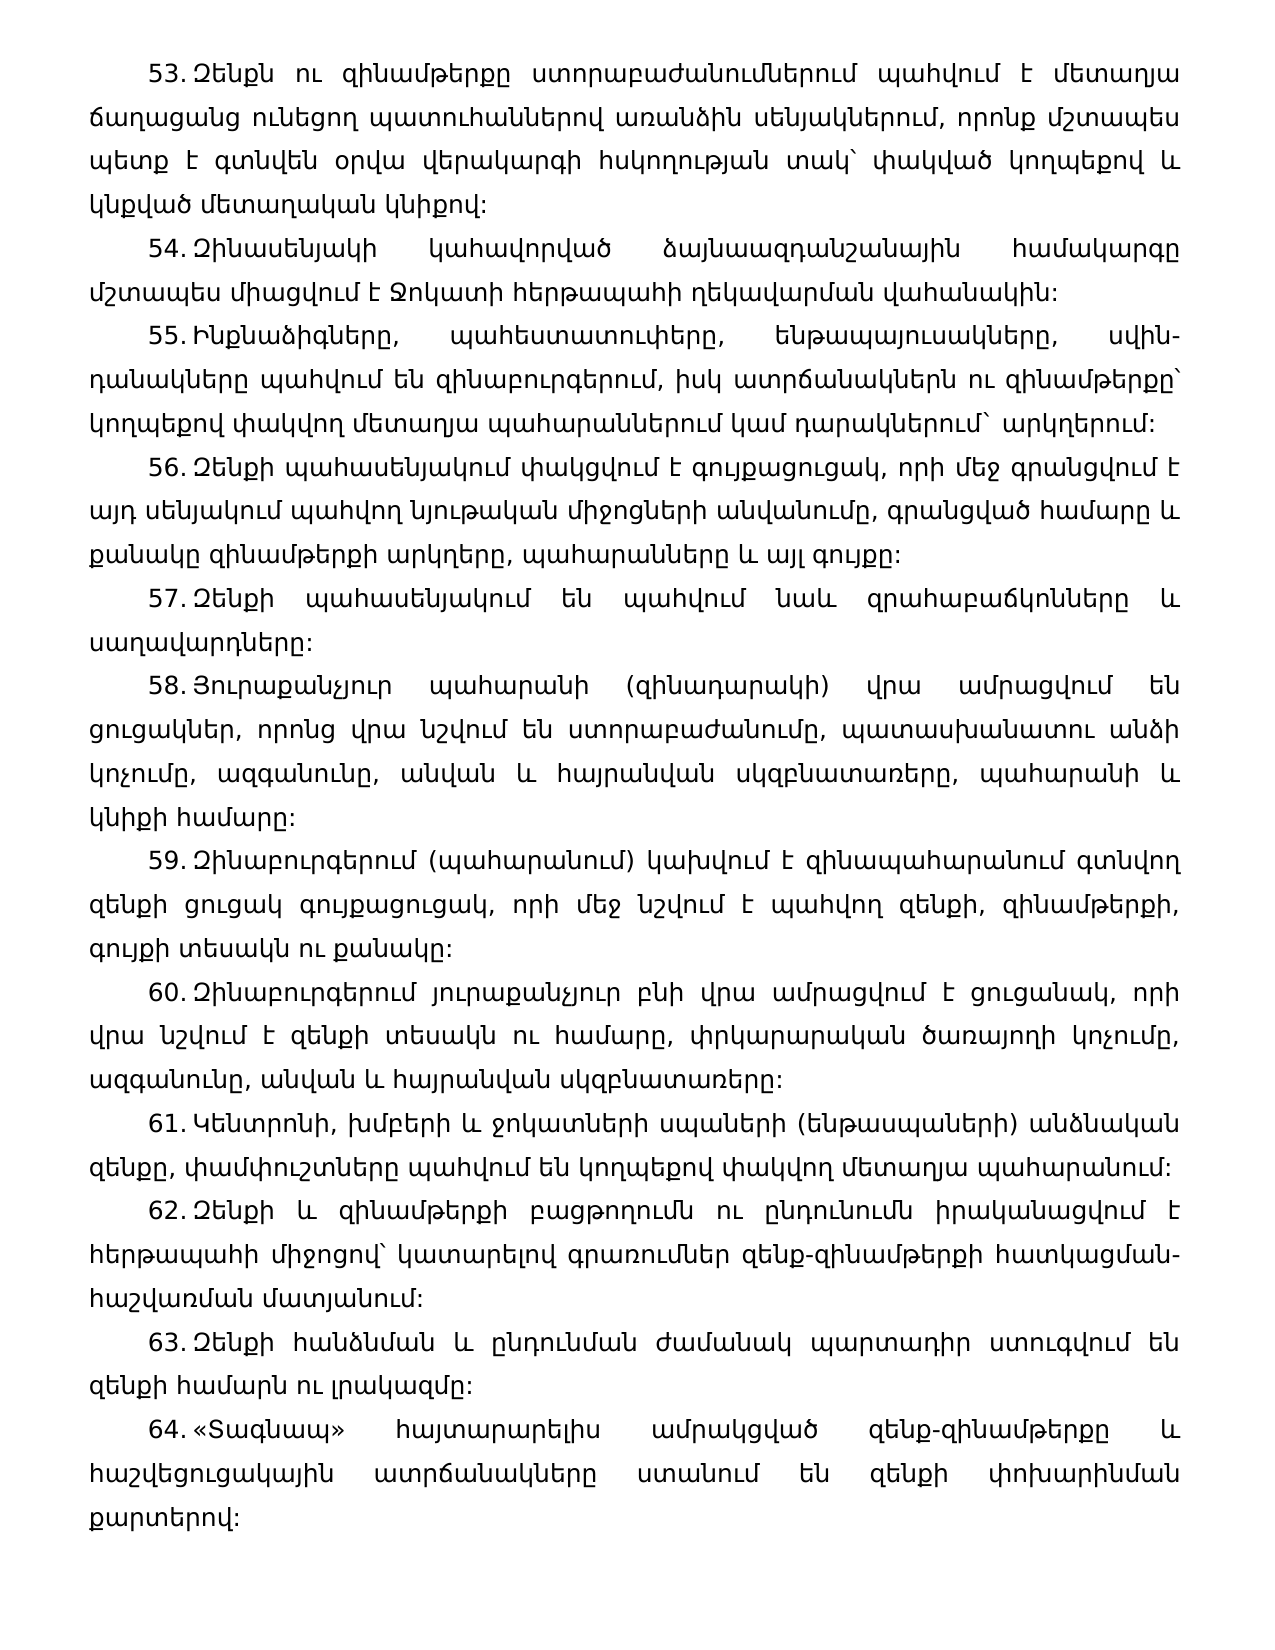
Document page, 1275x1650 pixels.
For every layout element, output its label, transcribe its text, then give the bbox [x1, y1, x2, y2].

list Զենքն ու զինամթերքը ստորաբաժանումներում պահվում է մետաղյա ճաղացանց ունեցող պատուհաններով առանձին սենյակներում, որոնք մշտապես պետք է գտնվեն օրվա վերակարգի հսկողության տակ՝ փակված կողպեքով և կնքված մետաղական կնիքով: [89, 59, 1181, 219]
list Զինաբուրգերում յուրաքանչյուր բնի վրա ամրացվում է ցուցանակ, որի վրա նշվում է զենքի տեսակն ու համարը, փրկարարական ծառայողի կոչումը, ազգանունը, անվան և հայրանվան սկզբնատառերը: [89, 978, 1181, 1094]
list Զենքի հանձնման և ընդունման ժամանակ պարտադիր ստուգվում են զենքի համարն ու լրակազմը: [89, 1328, 1181, 1401]
list Զինաբուրգերում (պահարանում) կախվում է զինապահարանում գտնվող զենքի ցուցակ գույքացուցակ, որի մեջ նշվում է պահվող զենքի, զինամթերքի, գույքի տեսակն ու քանակը: [89, 847, 1181, 963]
list Կենտրոնի, խմբերի և ջոկատների սպաների (ենթասպաների) անձնական զենքը, փամփուշտները պահվում են կողպեքով փակվող մետաղյա պահարանում: [89, 1109, 1181, 1182]
list Զենքի պահասենյակում փակցվում է գույքացուցակ, որի մեջ գրանցվում է այդ սենյակում պահվող նյութական միջոցների անվանումը, գրանցված համարը և քանակը զինամթերքի արկղերը, պահարանները և այլ գույքը: [89, 453, 1181, 569]
list Զենքի պահասենյակում են պահվում նաև զրահաբաճկոնները և սաղավարդները: [89, 584, 1181, 657]
list Յուրաքանչյուր պահարանի (զինադարակի) վրա ամրացվում են ցուցակներ, որոնց վրա նշվում են ստորաբաժանումը, պատասխանատու անձի կոչումը, ազգանունը, անվան և հայրանվան սկզբնատառերը, պահարանի և կնիքի համարը: [89, 672, 1181, 832]
list Զինասենյակի կահավորված ձայնաազդանշանային համակարգը մշտապես միացվում է Ջոկատի հերթապահի ղեկավարման վահանակին: [89, 234, 1181, 307]
list Ինքնաձիգները, պահեստատուփերը, ենթապայուսակները, սվին-դանակները պահվում են զինաբուրգերում, իսկ ատրճանակներն ու զինամթերքը՝ կողպեքով փակվող մետաղյա պահարաններում կամ դարակներում` արկղերում: [89, 322, 1181, 438]
list Զենքի և զինամթերքի բացթողումն ու ընդունումն իրականացվում է հերթապահի միջոցով՝ կատարելով գրառումներ զենք-զինամթերքի հատկացման-հաշվառման մատյանում: [89, 1197, 1181, 1313]
list «Տագնապ» հայտարարելիս ամրակցված զենք-զինամթերքը և հաշվեցուցակային ատրճանակները ստանում են զենքի փոխարինման քարտերով: [89, 1415, 1181, 1532]
